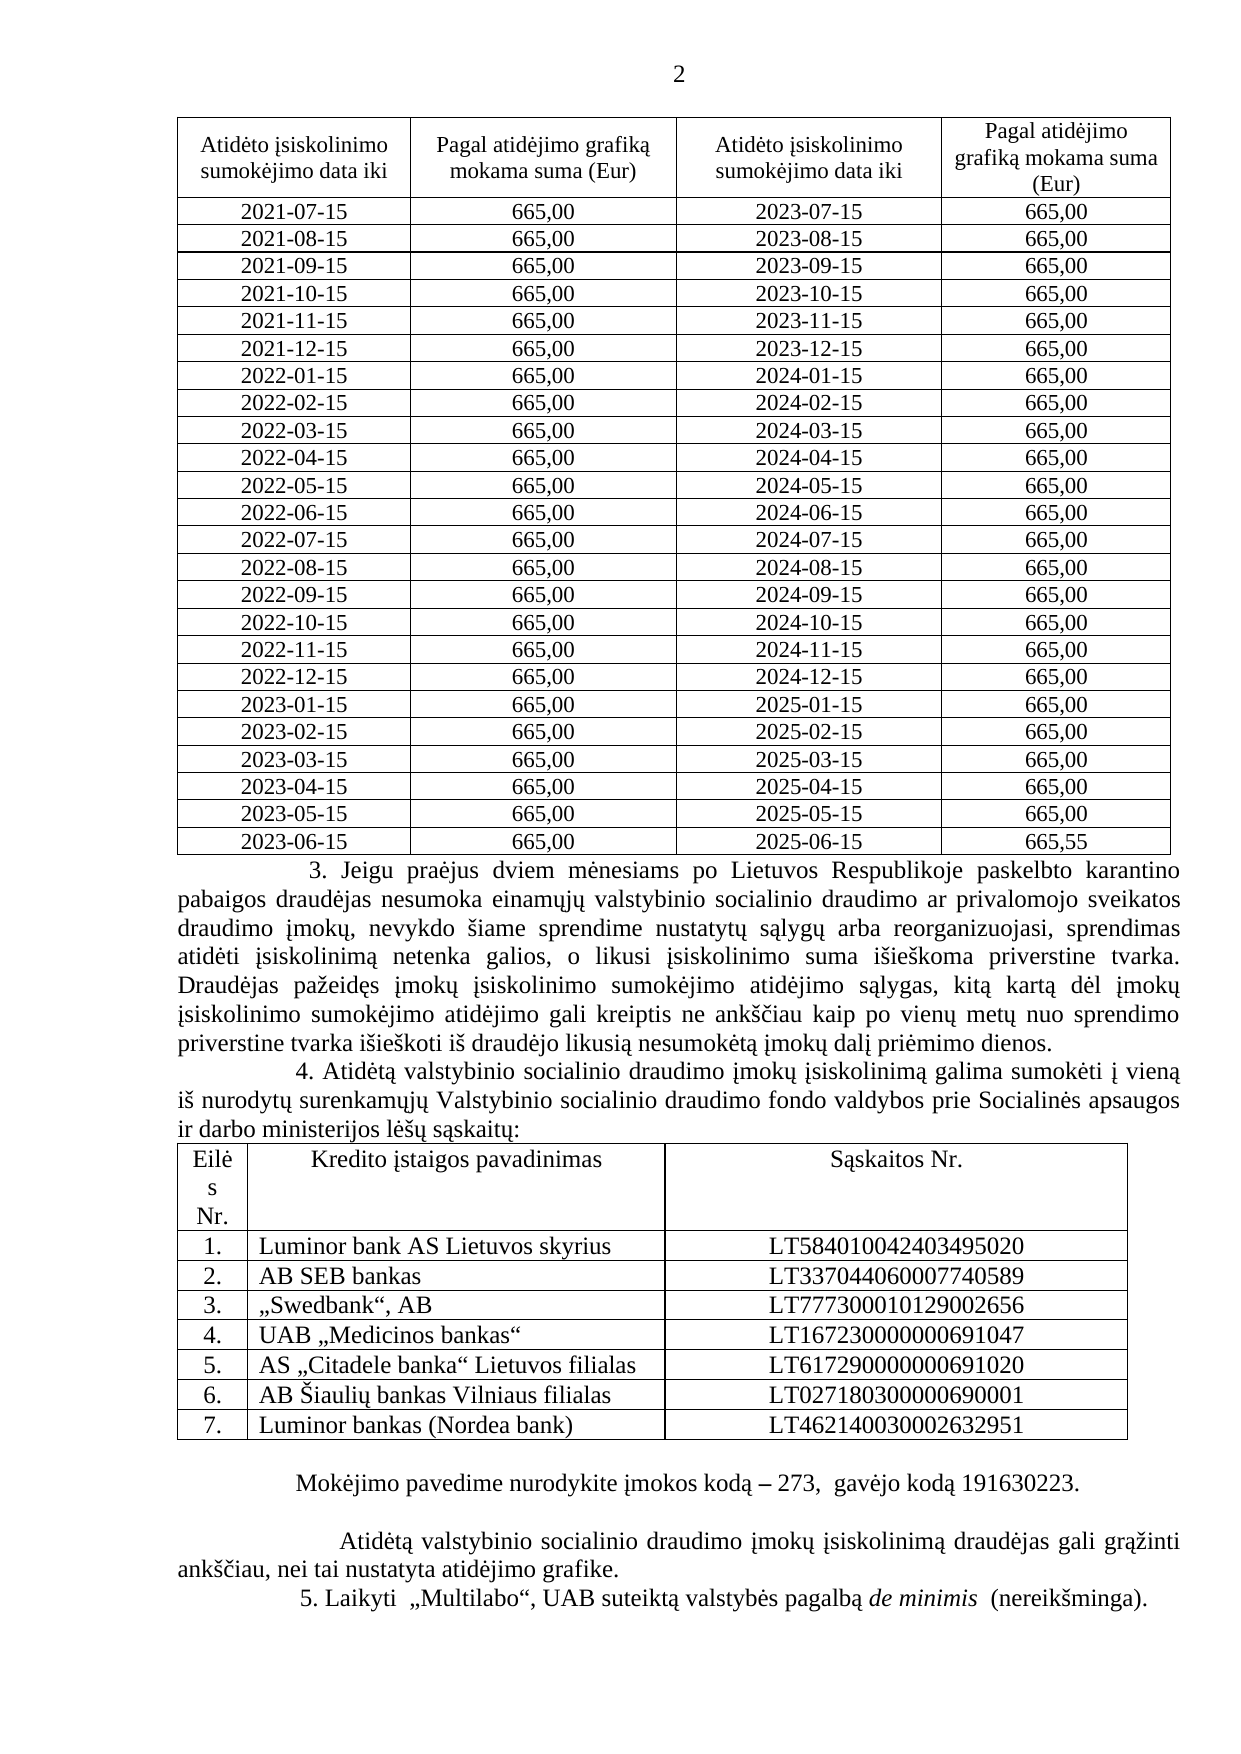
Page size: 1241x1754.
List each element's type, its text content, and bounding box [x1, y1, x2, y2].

table_cell 2023-09-15 [677, 253, 941, 279]
table_cell LT617290000000691020 [666, 1350, 1127, 1379]
table_cell Luminor bank AS Lietuvos skyrius [248, 1231, 664, 1260]
table_cell 2022-05-15 [178, 472, 410, 498]
table_cell 665,00 [411, 636, 676, 662]
table_header Pagal atidėjimo grafiką mokama suma (Eur) [411, 118, 676, 197]
table_header Atidėto įsiskolinimo sumokėjimo data iki [178, 118, 410, 197]
table_cell 2022-07-15 [178, 526, 410, 553]
table_cell 2023-04-15 [178, 773, 410, 799]
table_cell Luminor bankas (Nordea bank) [248, 1410, 664, 1438]
table_cell LT337044060007740589 [666, 1261, 1127, 1289]
table_cell 1. [178, 1231, 247, 1260]
table_cell 2023-10-15 [677, 280, 941, 306]
table_cell 665,00 [942, 800, 1170, 827]
table_cell 2025-06-15 [677, 828, 941, 854]
table_cell 665,00 [942, 253, 1170, 279]
table_cell 665,00 [942, 718, 1170, 744]
text 5. Laikyti „Multilabo“, UAB suteiktą valstybės pagalbą de minimis (nereikšminga). [177, 1583, 1181, 1612]
table_cell 2021-11-15 [178, 307, 410, 334]
table_cell 2023-03-15 [178, 746, 410, 772]
table_cell AB Šiaulių bankas Vilniaus filialas [248, 1380, 664, 1409]
table_cell LT584010042403495020 [666, 1231, 1127, 1260]
table_cell 665,00 [411, 253, 676, 279]
table_cell 665,00 [411, 417, 676, 443]
table_cell 665,00 [942, 444, 1170, 471]
table_cell 2024-08-15 [677, 554, 941, 580]
table_cell 2024-10-15 [677, 609, 941, 635]
table_cell 2021-09-15 [178, 253, 410, 279]
table_cell 2024-01-15 [677, 362, 941, 388]
table_cell 665,00 [942, 472, 1170, 498]
table_cell 2024-12-15 [677, 664, 941, 690]
table_cell 665,00 [942, 417, 1170, 443]
table_cell 2022-06-15 [178, 499, 410, 525]
table_cell 2022-01-15 [178, 362, 410, 388]
table_cell 665,00 [411, 225, 676, 251]
table_header Kredito įstaigos pavadinimas [248, 1144, 664, 1230]
table_cell 665,00 [942, 225, 1170, 251]
table_cell AB SEB bankas [248, 1261, 664, 1289]
table_cell 665,00 [942, 280, 1170, 306]
table_cell 2022-12-15 [178, 664, 410, 690]
table_cell 665,00 [942, 526, 1170, 553]
table_cell 665,00 [942, 581, 1170, 608]
text 4. Atidėtą valstybinio socialinio draudimo įmokų įsiskolinimą galima sumokėti į vieną iš nurodytų surenkamųjų Valstybinio socialinio draudimo fondo valdybos prie Socialinės apsaugos ir darbo ministerijos lėšų sąskaitų: [177, 1056, 1181, 1143]
table_cell 665,00 [942, 554, 1170, 580]
table_cell 2024-11-15 [677, 636, 941, 662]
table_cell 2023-06-15 [178, 828, 410, 854]
text 3. Jeigu praėjus dviem mėnesiams po Lietuvos Respublikoje paskelbto karantino pabaigos draudėjas nesumoka einamųjų valstybinio socialinio draudimo ar privalomojo sveikatos draudimo įmokų, nevykdo šiame sprendime nustatytų sąlygų arba reorganizuojasi, sprendimas atidėti įsiskolinimą netenka galios, o likusi įsiskolinimo suma išieškoma priverstine tvarka. Draudėjas pažeidęs įmokų įsiskolinimo sumokėjimo atidėjimo sąlygas, kitą kartą dėl įmokų įsiskolinimo sumokėjimo atidėjimo gali kreiptis ne ankščiau kaip po vienų metų nuo sprendimo priverstine tvarka išieškoti iš draudėjo likusią nesumokėtą įmokų dalį priėmimo dienos. [177, 855, 1181, 1056]
table_cell 665,00 [411, 526, 676, 553]
table_cell 665,00 [411, 773, 676, 799]
table_cell 2022-09-15 [178, 581, 410, 608]
table_cell 2021-08-15 [178, 225, 410, 251]
table_cell 665,00 [942, 198, 1170, 224]
table_cell 665,00 [942, 691, 1170, 717]
table_cell „Swedbank“, AB [248, 1291, 664, 1319]
table_cell 2022-02-15 [178, 390, 410, 416]
table_cell 4. [178, 1320, 247, 1349]
table_cell 665,00 [942, 307, 1170, 334]
table_cell 665,00 [942, 335, 1170, 361]
table_cell 2025-05-15 [677, 800, 941, 827]
table_cell 665,00 [411, 499, 676, 525]
table_cell 665,00 [411, 198, 676, 224]
table_header Sąskaitos Nr. [666, 1144, 1127, 1230]
table_cell AS „Citadele banka“ Lietuvos filialas [248, 1350, 664, 1379]
table_cell 2025-01-15 [677, 691, 941, 717]
table_cell 2021-10-15 [178, 280, 410, 306]
table_cell 5. [178, 1350, 247, 1379]
table_cell 665,00 [942, 390, 1170, 416]
table_cell LT462140030002632951 [666, 1410, 1127, 1438]
table_cell 2022-10-15 [178, 609, 410, 635]
table_cell 2022-04-15 [178, 444, 410, 471]
table_cell 665,00 [942, 609, 1170, 635]
table_cell 2021-12-15 [178, 335, 410, 361]
table_cell 665,00 [411, 280, 676, 306]
table_cell 2021-07-15 [178, 198, 410, 224]
table_cell 2025-02-15 [677, 718, 941, 744]
table_cell 665,00 [411, 800, 676, 827]
table_cell 2025-03-15 [677, 746, 941, 772]
table_cell 665,00 [411, 609, 676, 635]
table_cell UAB „Medicinos bankas“ [248, 1320, 664, 1349]
table_cell 2023-07-15 [677, 198, 941, 224]
table_cell 2024-03-15 [677, 417, 941, 443]
table_cell 665,00 [411, 718, 676, 744]
table_cell 2024-05-15 [677, 472, 941, 498]
table_cell 665,00 [411, 444, 676, 471]
table_cell 665,00 [942, 664, 1170, 690]
table_cell 665,00 [411, 390, 676, 416]
table_cell 2022-11-15 [178, 636, 410, 662]
table_cell 2024-07-15 [677, 526, 941, 553]
table_cell 665,00 [411, 362, 676, 388]
table_cell 7. [178, 1410, 247, 1438]
table_cell 2024-04-15 [677, 444, 941, 471]
table_cell 2022-03-15 [178, 417, 410, 443]
text Atidėtą valstybinio socialinio draudimo įmokų įsiskolinimą draudėjas gali grąžinti ankščiau, nei tai nustatyta atidėjimo grafike. [177, 1526, 1181, 1583]
table_cell 2024-06-15 [677, 499, 941, 525]
table_cell 2023-01-15 [178, 691, 410, 717]
table_cell 2. [178, 1261, 247, 1289]
table_cell 665,00 [411, 664, 676, 690]
table_cell 665,00 [942, 499, 1170, 525]
table_cell 665,00 [411, 335, 676, 361]
table_cell 665,00 [411, 472, 676, 498]
table_cell 2023-11-15 [677, 307, 941, 334]
table_cell 3. [178, 1291, 247, 1319]
table_header Pagal atidėjimo grafiką mokama suma (Eur) [942, 118, 1170, 197]
table_cell 665,00 [942, 362, 1170, 388]
table_cell 2023-02-15 [178, 718, 410, 744]
table_cell 2023-05-15 [178, 800, 410, 827]
table_cell 665,00 [411, 828, 676, 854]
table_cell 665,00 [411, 746, 676, 772]
table_cell LT167230000000691047 [666, 1320, 1127, 1349]
table_cell 2024-09-15 [677, 581, 941, 608]
table_header Atidėto įsiskolinimo sumokėjimo data iki [677, 118, 941, 197]
table_cell 665,00 [942, 636, 1170, 662]
table_cell LT027180300000690001 [666, 1380, 1127, 1409]
table_cell 2023-12-15 [677, 335, 941, 361]
table_cell 6. [178, 1380, 247, 1409]
table_header Eilės Nr. [178, 1144, 247, 1230]
table_cell 2022-08-15 [178, 554, 410, 580]
table_cell 665,00 [411, 581, 676, 608]
table_cell 2023-08-15 [677, 225, 941, 251]
table_cell 665,55 [942, 828, 1170, 854]
table_cell 665,00 [942, 773, 1170, 799]
table_cell 665,00 [942, 746, 1170, 772]
table_cell 2025-04-15 [677, 773, 941, 799]
table_cell 665,00 [411, 307, 676, 334]
table_cell LT777300010129002656 [666, 1291, 1127, 1319]
text Mokėjimo pavedime nurodykite įmokos kodą – 273, gavėjo kodą 191630223. [177, 1468, 1181, 1497]
table_cell 665,00 [411, 691, 676, 717]
table_cell 665,00 [411, 554, 676, 580]
table_cell 2024-02-15 [677, 390, 941, 416]
